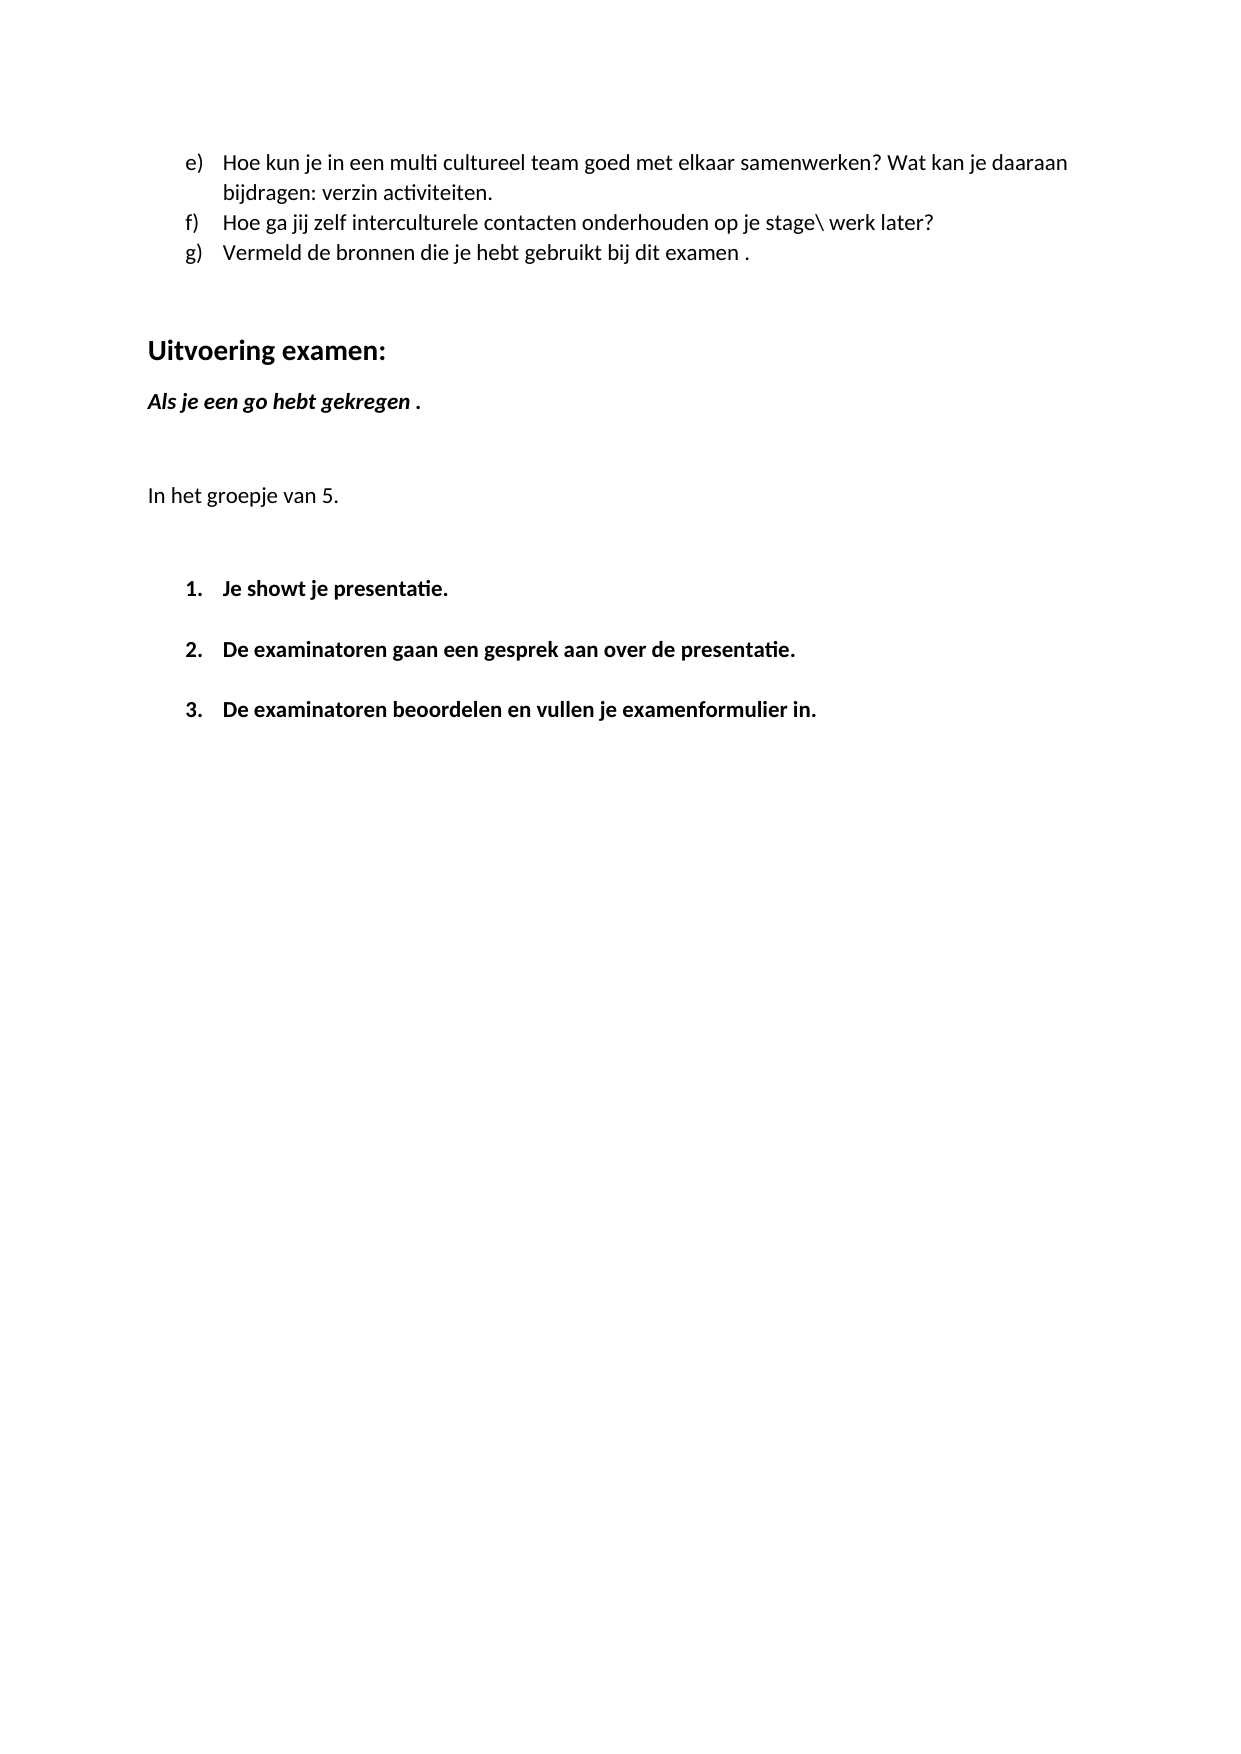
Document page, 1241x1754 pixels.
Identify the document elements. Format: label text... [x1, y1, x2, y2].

text Als je een go hebt gekregen . [148, 387, 1093, 415]
text Uitvoering examen: [148, 332, 1093, 368]
list De examinatoren gaan een gesprek aan over de presentatie. [185, 635, 1093, 663]
text In het groepje van 5. [148, 481, 1093, 509]
list Vermeld de bronnen die je hebt gebruikt bij dit examen . [185, 238, 1093, 266]
list Hoe ga jij zelf interculturele contacten onderhouden op je stage\ werk later? [185, 208, 1093, 236]
list Hoe kun je in een multi cultureel team goed met elkaar samenwerken? Wat kan je daaraan bijdragen: verzin activiteiten. [185, 148, 1093, 206]
list De examinatoren beoordelen en vullen je examenformulier in. [185, 695, 1093, 723]
list Je showt je presentatie. [185, 574, 1093, 603]
